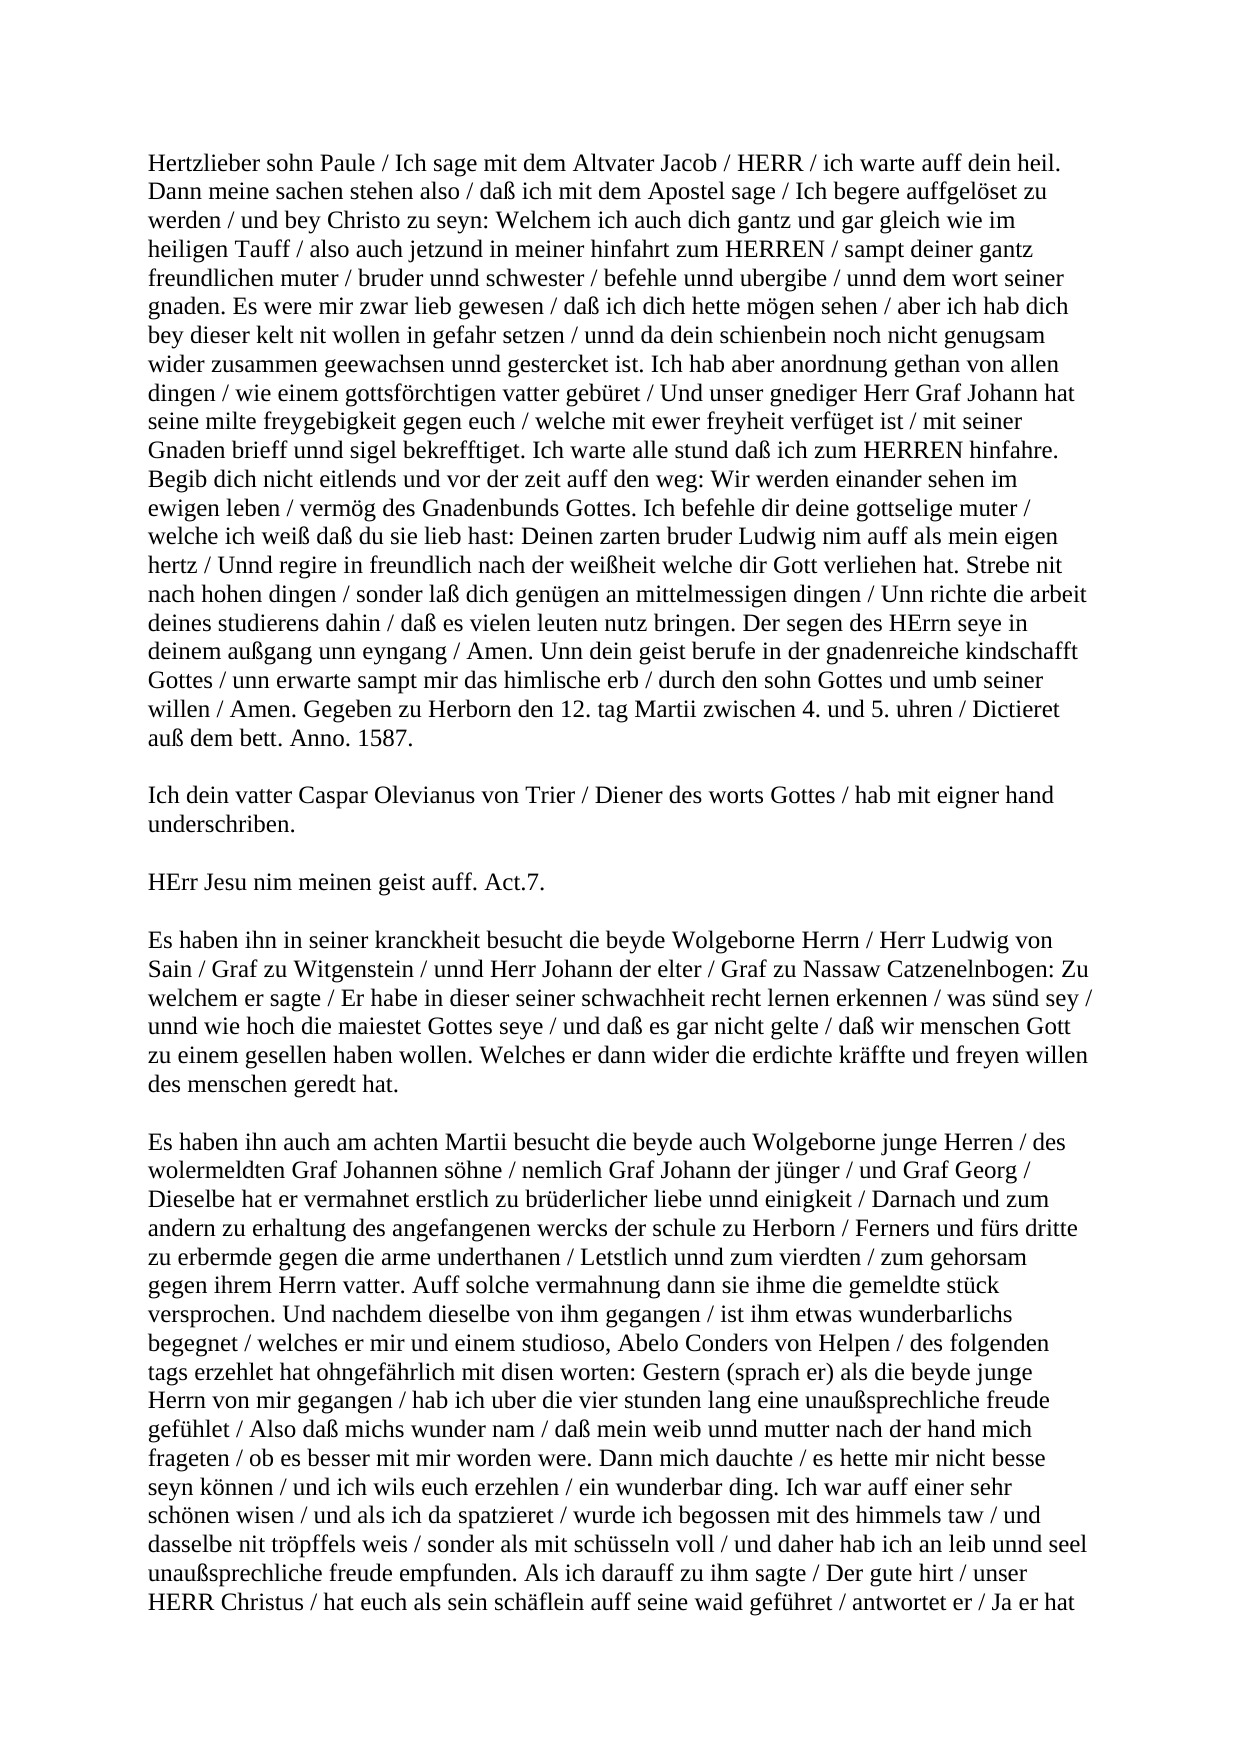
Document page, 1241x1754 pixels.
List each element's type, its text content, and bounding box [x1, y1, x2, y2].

text HErr Jesu nim meinen geist auff. Act.7. [148, 867, 1093, 896]
text Es haben ihn in seiner kranckheit besucht die beyde Wolgeborne Herrn / Herr Ludwig von Sain / Graf zu Witgenstein / unnd Herr Johann der elter / Graf zu Nassaw Catzenelnbogen: Zu welchem er sagte / Er habe in dieser seiner schwachheit recht lernen erkennen / was sünd sey / unnd wie hoch die maiestet Gottes seye / und daß es gar nicht gelte / daß wir menschen Gott zu einem gesellen haben wollen. Welches er dann wider die erdichte kräffte und freyen willen des menschen geredt hat. [148, 925, 1093, 1098]
text Ich dein vatter Caspar Olevianus von Trier / Diener des worts Gottes / hab mit eigner hand underschriben. [148, 781, 1093, 838]
text Hertzlieber sohn Paule / Ich sage mit dem Altvater Jacob / HERR / ich warte auff dein heil. Dann meine sachen stehen also / daß ich mit dem Apostel sage / Ich begere auffgelöset zu werden / und bey Christo zu seyn: Welchem ich auch dich gantz und gar gleich wie im heiligen Tauff / also auch jetzund in meiner hinfahrt zum HERREN / sampt deiner gantz freundlichen muter / bruder unnd schwester / befehle unnd ubergibe / unnd dem wort seiner gnaden. Es were mir zwar lieb gewesen / daß ich dich hette mögen sehen / aber ich hab dich bey dieser kelt nit wollen in gefahr setzen / unnd da dein schienbein noch nicht genugsam wider zusammen geewachsen unnd gestercket ist. Ich hab aber anordnung gethan von allen dingen / wie einem gottsförchtigen vatter gebüret / Und unser gnediger Herr Graf Johann hat seine milte freygebigkeit gegen euch / welche mit ewer freyheit verfüget ist / mit seiner Gnaden brieff unnd sigel bekrefftiget. Ich warte alle stund daß ich zum HERREN hinfahre. Begib dich nicht eitlends und vor der zeit auff den weg: Wir werden einander sehen im ewigen leben / vermög des Gnadenbunds Gottes. Ich befehle dir deine gottselige muter / welche ich weiß daß du sie lieb hast: Deinen zarten bruder Ludwig nim auff als mein eigen hertz / Unnd regire in freundlich nach der weißheit welche dir Gott verliehen hat. Strebe nit nach hohen dingen / sonder laß dich genügen an mittelmessigen dingen / Unn richte die arbeit deines studierens dahin / daß es vielen leuten nutz bringen. Der segen des HErrn seye in deinem außgang unn eyngang / Amen. Unn dein geist berufe in der gnadenreiche kindschafft Gottes / unn erwarte sampt mir das himlische erb / durch den sohn Gottes und umb seiner willen / Amen. Gegeben zu Herborn den 12. tag Martii zwischen 4. und 5. uhren / Dictieret auß dem bett. Anno. 1587. [148, 148, 1093, 751]
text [148, 1127, 1093, 1616]
